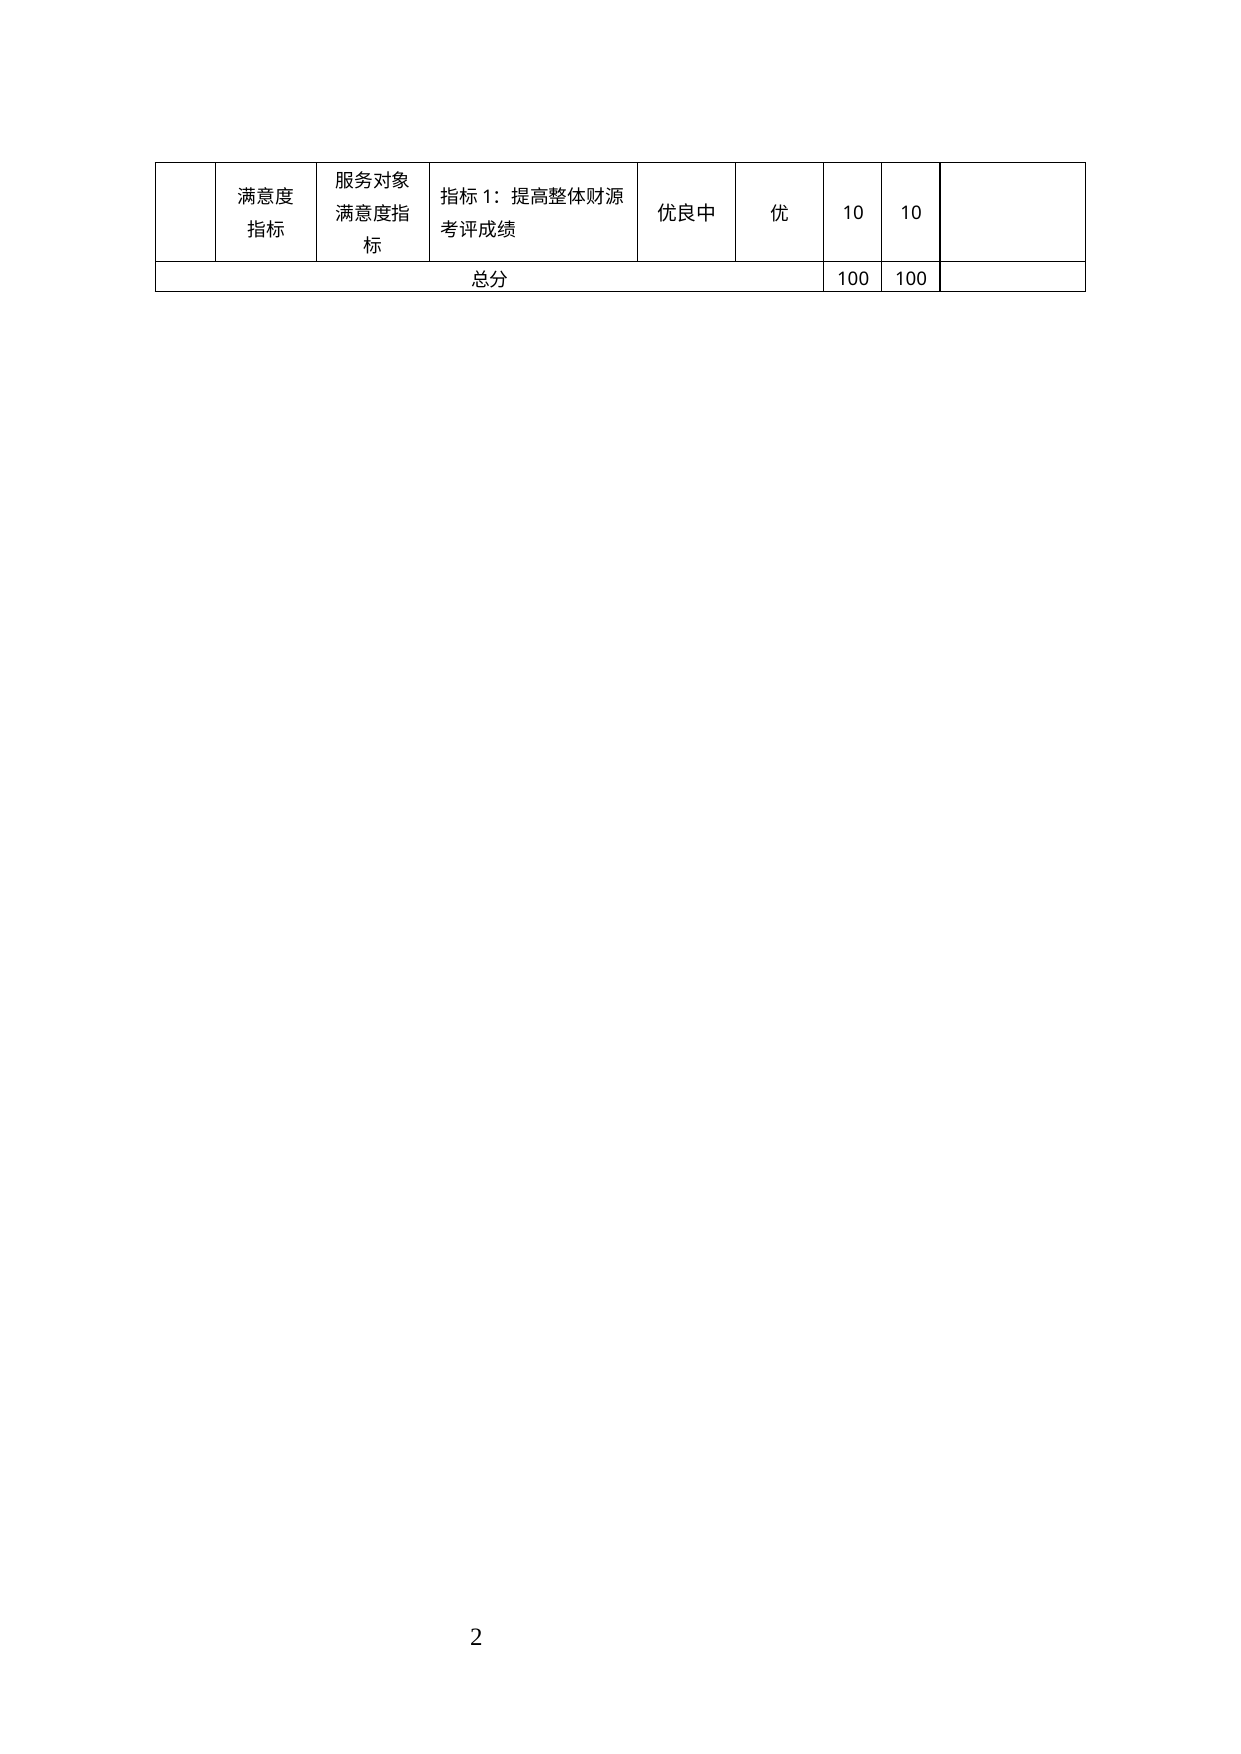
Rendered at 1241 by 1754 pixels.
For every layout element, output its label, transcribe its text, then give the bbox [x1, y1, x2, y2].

table_cell 优 [736, 163, 823, 261]
table_cell 指标1：提高整体财源考评成绩 [430, 163, 637, 261]
table_cell [941, 262, 1085, 291]
table_cell 服务对象满意度指标 [317, 163, 429, 261]
table_cell 10 [824, 163, 881, 261]
table_cell [941, 163, 1085, 261]
table_cell 总分 [156, 262, 823, 291]
table_cell 10 [882, 163, 939, 261]
table_cell 满意度 指标 [216, 163, 316, 261]
table_cell 优良中 [638, 163, 735, 261]
table_cell 100 [824, 262, 881, 291]
table_cell 100 [882, 262, 939, 291]
